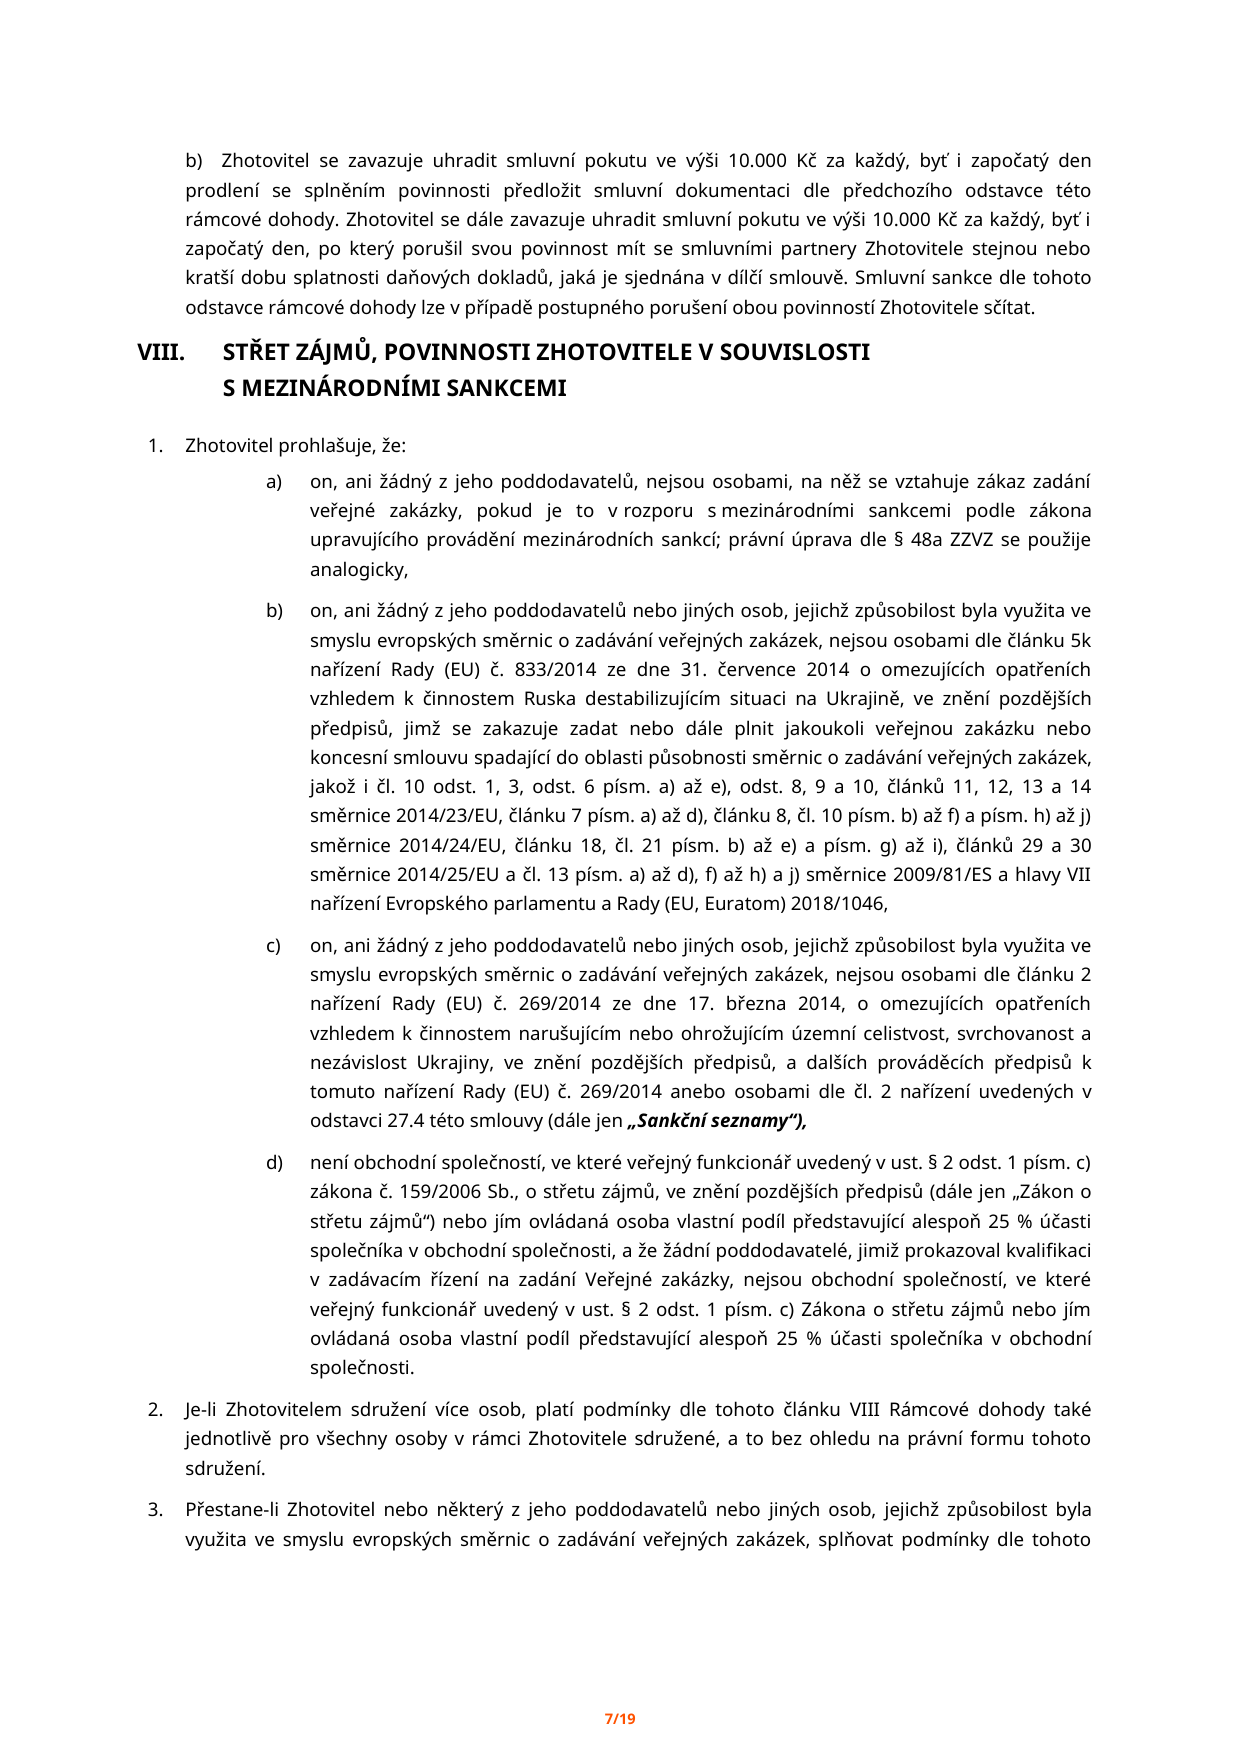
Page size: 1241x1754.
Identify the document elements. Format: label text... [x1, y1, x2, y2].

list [148, 1497, 1093, 1551]
list Zhotovitel prohlašuje, že: [148, 433, 1093, 458]
text není obchodní společností, ve které veřejný funkcionář uvedený v ust. § 2 odst. 1 písm. c) zákona č. 159/2006 Sb., o střetu zájmů, ve znění pozdějších předpisů (dále jen „Zákon o střetu zájmů“) nebo jím ovládaná osoba vlastní podíl představující alespoň 25 % účasti společníka v obchodní společnosti, a že žádní poddodavatelé, jimiž prokazoval kvalifikaci v zadávacím řízení na zadání Veřejné zakázky, nejsou obchodní společností, ve které veřejný funkcionář uvedený v ust. § 2 odst. 1 písm. c) Zákona o střetu zájmů nebo jím ovládaná osoba vlastní podíl představující alespoň 25 % účasti společníka v obchodní společnosti. [266, 1149, 1093, 1380]
text on, ani žádný z jeho poddodavatelů nebo jiných osob, jejichž způsobilost byla využita ve smyslu evropských směrnic o zadávání veřejných zakázek, nejsou osobami dle článku 2 nařízení Rady (EU) č. 269/2014 ze dne 17. března 2014, o omezujících opatřeních vzhledem k činnostem narušujícím nebo ohrožujícím územní celistvost, svrchovanost a nezávislost Ukrajiny, ve znění pozdějších předpisů, a dalších prováděcích předpisů k tomuto nařízení Rady (EU) č. 269/2014 anebo osobami dle čl. 2 nařízení uvedených v odstavci 27.4 této smlouvy (dále jen „Sankční seznamy“), [266, 932, 1093, 1133]
list Je-li Zhotovitelem sdružení více osob, platí podmínky dle tohoto článku VIII Rámcové dohody také jednotlivě pro všechny osoby v rámci Zhotovitele sdružené, a to bez ohledu na právní formu tohoto sdružení. [148, 1396, 1093, 1480]
text on, ani žádný z jeho poddodavatelů, nejsou osobami, na něž se vztahuje zákaz zadání veřejné zakázky, pokud je to v rozporu s mezinárodními sankcemi podle zákona upravujícího provádění mezinárodních sankcí; právní úprava dle § 48a ZZVZ se použije analogicky, [266, 468, 1093, 581]
list STŘET ZÁJMŮ, POVINNOSTI ZHOTOVITELE V SOUVISLOSTI S MEZINÁRODNÍMI SANKCEMI [185, 336, 1093, 403]
text b) Zhotovitel se zavazuje uhradit smluvní pokutu ve výši 10.000 Kč za každý, byť i započatý den prodlení se splněním povinnosti předložit smluvní dokumentaci dle předchozího odstavce této rámcové dohody. Zhotovitel se dále zavazuje uhradit smluvní pokutu ve výši 10.000 Kč za každý, byť i započatý den, po který porušil svou povinnost mít se smluvními partnery Zhotovitele stejnou nebo kratší dobu splatnosti daňových dokladů, jaká je sjednána v dílčí smlouvě. Smluvní sankce dle tohoto odstavce rámcové dohody lze v případě postupného porušení obou povinností Zhotovitele sčítat. [185, 148, 1093, 319]
text on, ani žádný z jeho poddodavatelů nebo jiných osob, jejichž způsobilost byla využita ve smyslu evropských směrnic o zadávání veřejných zakázek, nejsou osobami dle článku 5k nařízení Rady (EU) č. 833/2014 ze dne 31. července 2014 o omezujících opatřeních vzhledem k činnostem Ruska destabilizujícím situaci na Ukrajině, ve znění pozdějších předpisů, jimž se zakazuje zadat nebo dále plnit jakoukoli veřejnou zakázku nebo koncesní smlouvu spadající do oblasti působnosti směrnic o zadávání veřejných zakázek, jakož i čl. 10 odst. 1, 3, odst. 6 písm. a) až e), odst. 8, 9 a 10, článků 11, 12, 13 a 14 směrnice 2014/23/EU, článku 7 písm. a) až d), článku 8, čl. 10 písm. b) až f) a písm. h) až j) směrnice 2014/24/EU, článku 18, čl. 21 písm. b) až e) a písm. g) až i), článků 29 a 30 směrnice 2014/25/EU a čl. 13 písm. a) až d), f) až h) a j) směrnice 2009/81/ES a hlavy VII nařízení Evropského parlamentu a Rady (EU, Euratom) 2018/1046, [266, 598, 1093, 916]
